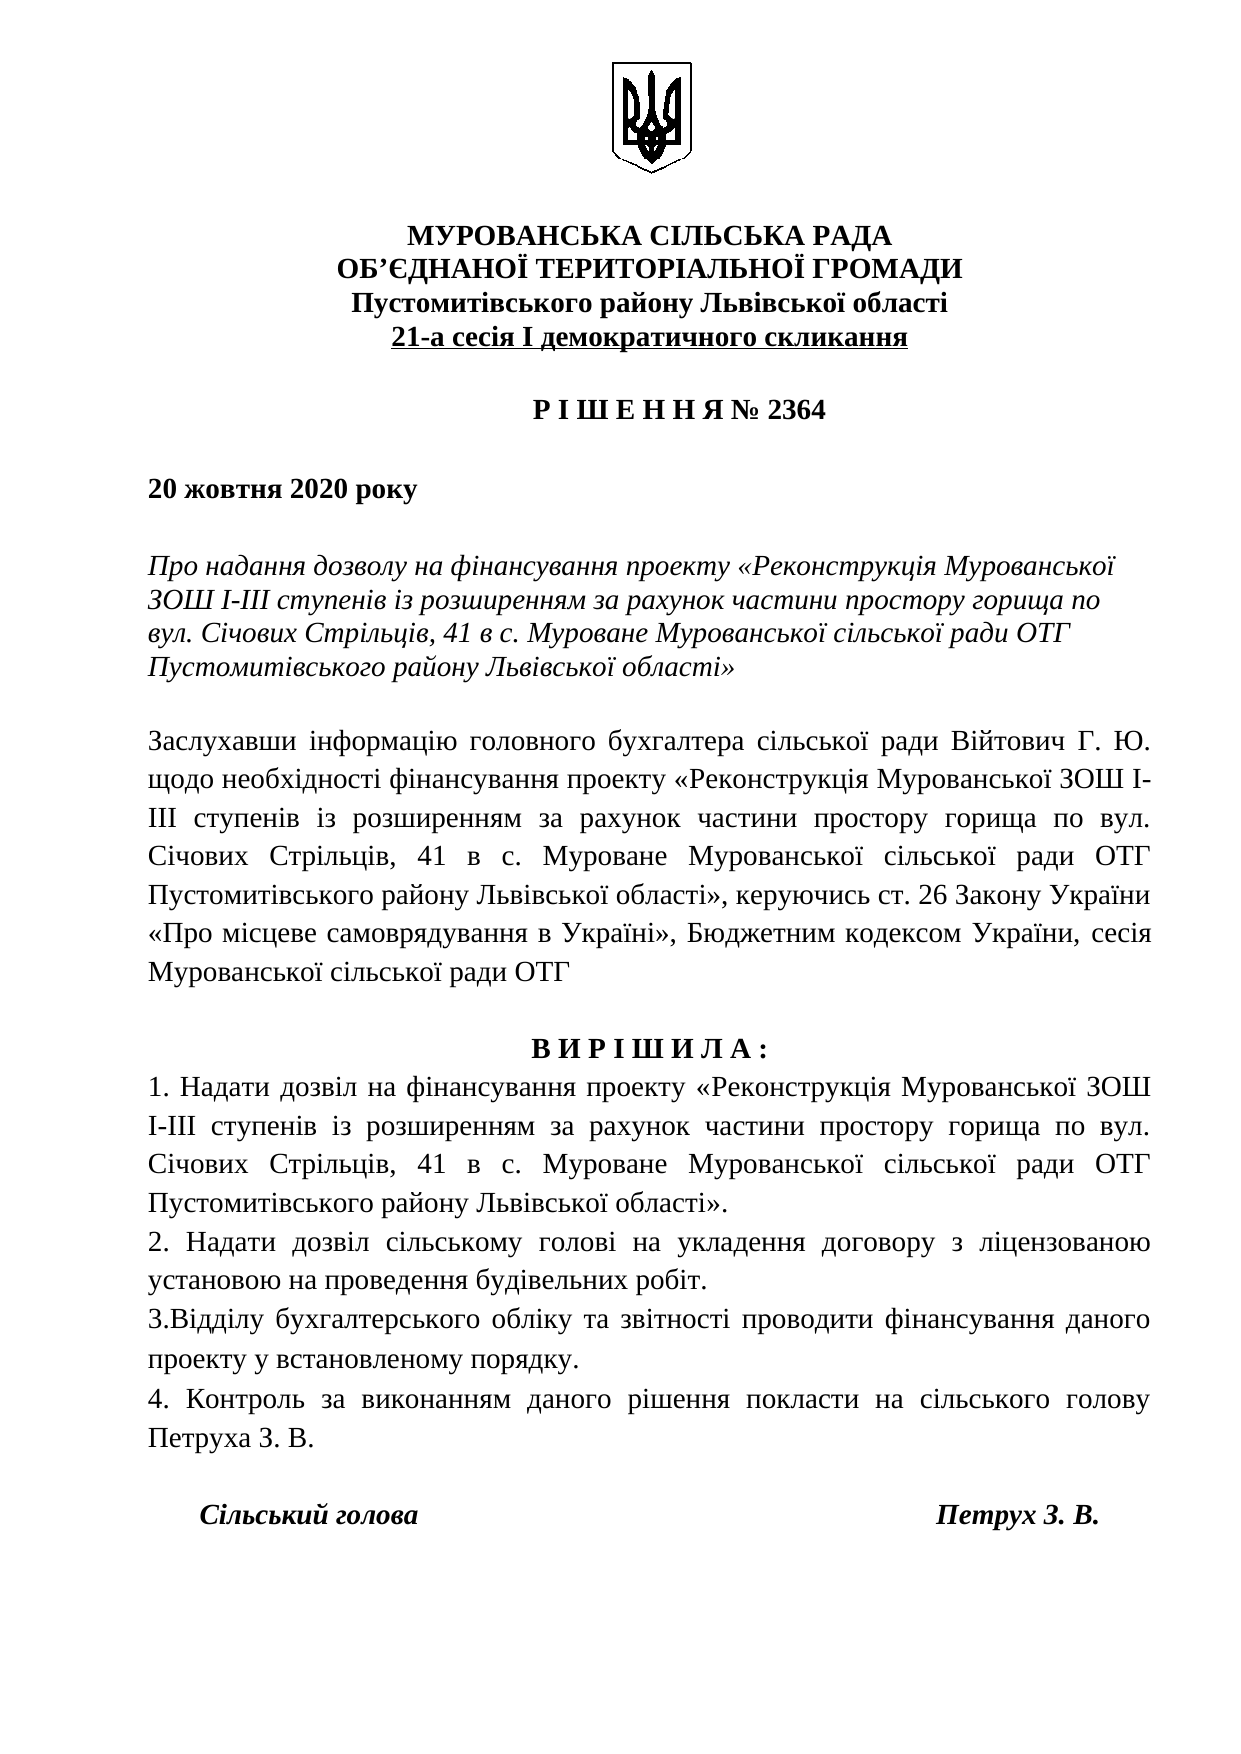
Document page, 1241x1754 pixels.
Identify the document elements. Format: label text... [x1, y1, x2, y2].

text Р І Ш Е Н Н Я № 2364 [148, 392, 1211, 426]
text Про надання дозволу на фінансування проекту «Реконструкція Мурованської ЗОШ І-ІІІ ступенів із розширенням за рахунок частини простору горища по вул. Січових Стрільців, 41 в с. Муроване Мурованської сільської ради ОТГ Пустомитівського району Львівської області» [148, 548, 1152, 682]
text 20 жовтня 2020 року [148, 471, 1152, 505]
text 21-а сесія І демократичного скликання [148, 319, 1152, 352]
text 3.Відділу бухгалтерського обліку та звітності проводити фінансування даного проекту у встановленому порядку. [148, 1301, 1152, 1374]
text МУРОВАНСЬКА СІЛЬСЬКА РАДА [148, 218, 1152, 252]
text 4. Контроль за виконанням даного рішення покласти на сільського голову Петруха З. В. [148, 1381, 1152, 1453]
text Заслухавши інформацію головного бухгалтера сільської ради Війтович Г. Ю. щодо необхідності фінансування проекту «Реконструкція Мурованської ЗОШ І-ІІІ ступенів із розширенням за рахунок частини простору горища по вул. Січових Стрільців, 41 в с. Муроване Мурованської сільської ради ОТГ Пустомитівського району Львівської області», керуючись ст. 26 Закону України «Про місцеве самоврядування в Україні», Бюджетним кодексом України, сесія Мурованської сільської ради ОТГ [148, 723, 1152, 987]
picture [608, 62, 697, 175]
text Сільський голова Петрух З. В. [148, 1497, 1152, 1530]
text 2. Надати дозвіл сільському голові на укладення договору з ліцензованою установою на проведення будівельних робіт. [148, 1224, 1152, 1296]
text 1. Надати дозвіл на фінансування проекту «Реконструкція Мурованської ЗОШ І-ІІІ ступенів із розширенням за рахунок частини простору горища по вул. Січових Стрільців, 41 в с. Муроване Мурованської сільської ради ОТГ Пустомитівського району Львівської області». [148, 1069, 1152, 1219]
text В И Р І Ш И Л А : [148, 1031, 1152, 1064]
text ОБ’ЄДНАНОЇ ТЕРИТОРІАЛЬНОЇ ГРОМАДИ [148, 252, 1152, 285]
text Пустомитівського району Львівської області [148, 285, 1152, 319]
